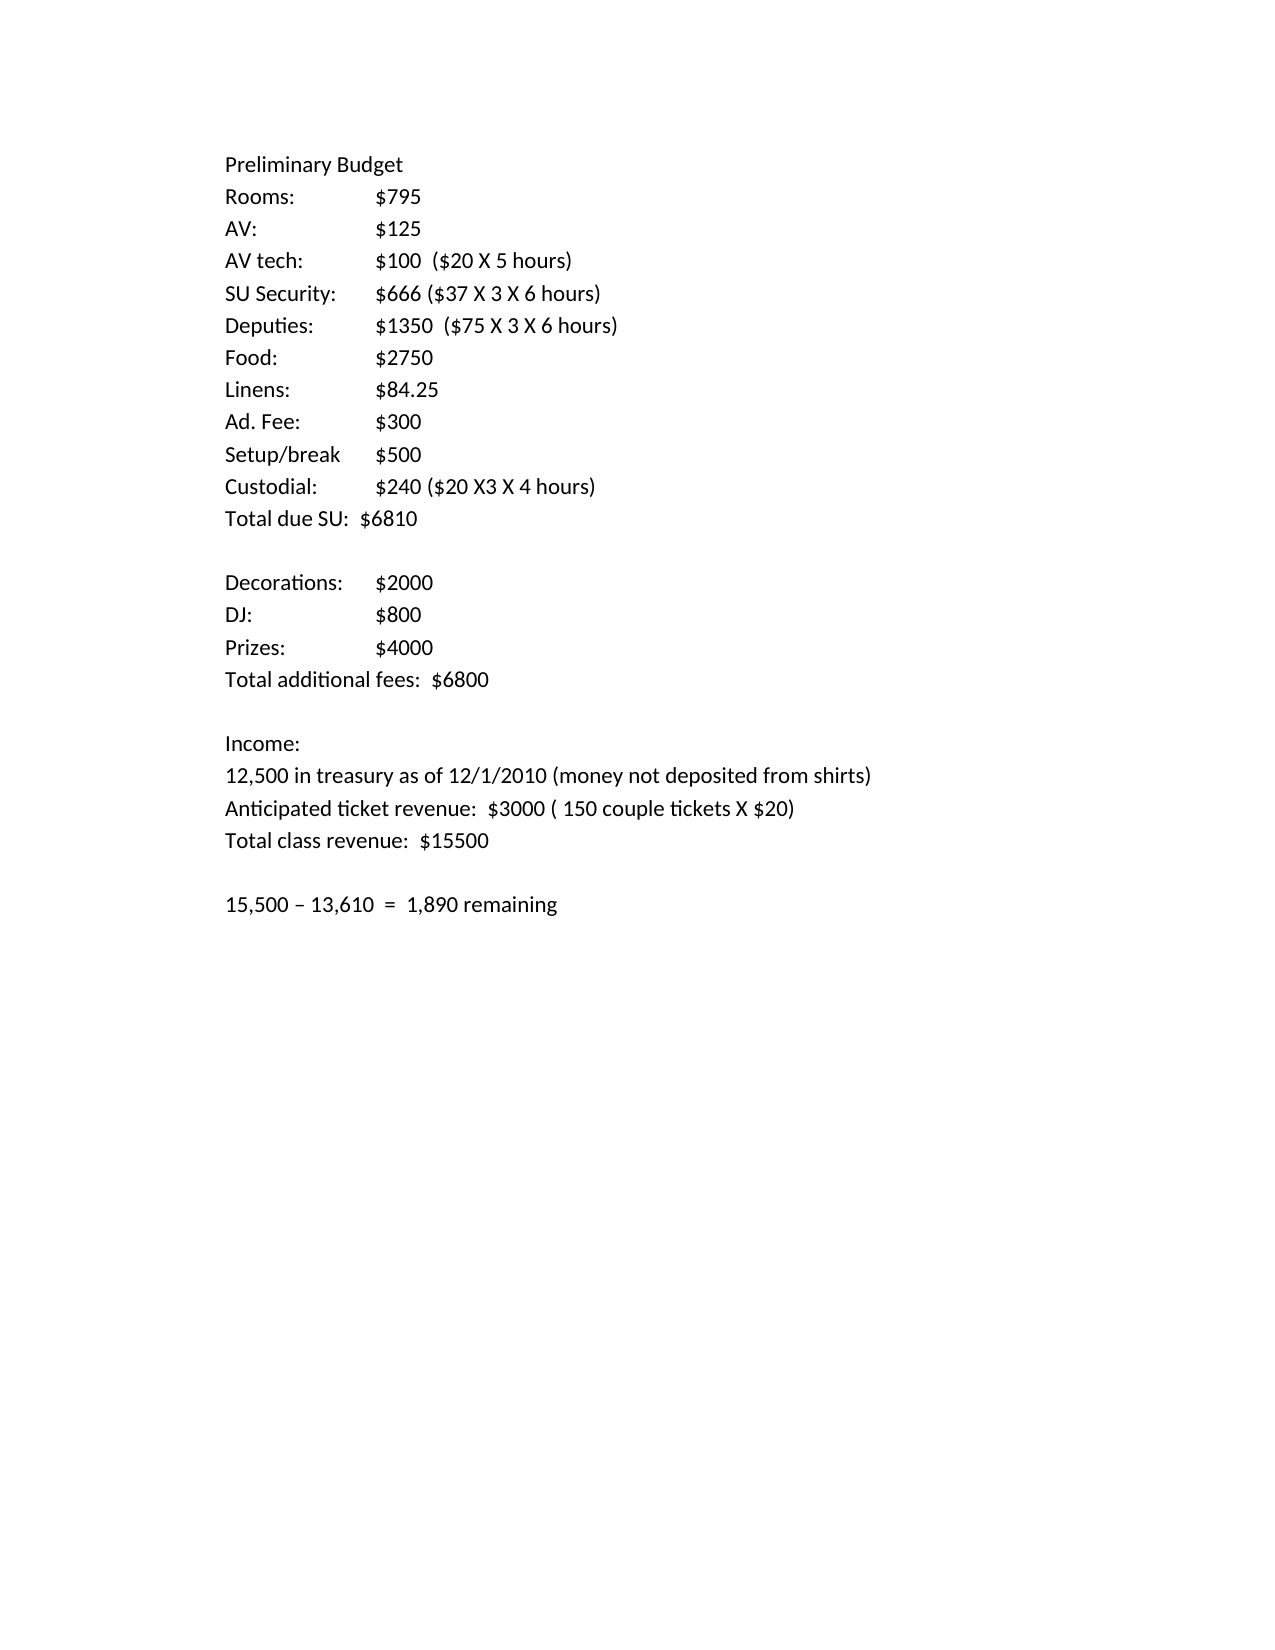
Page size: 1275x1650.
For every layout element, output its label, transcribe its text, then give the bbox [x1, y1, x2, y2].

list Total due SU: $6810 [225, 504, 1125, 532]
list Decorations: $2000 [225, 568, 1125, 596]
list Custodial: $240 ($20 X3 X 4 hours) [225, 472, 1125, 500]
list Food: $2750 [225, 343, 1125, 371]
list Total additional fees: $6800 [225, 665, 1125, 693]
list Prizes: $4000 [225, 633, 1125, 661]
list Preliminary Budget [225, 150, 1125, 178]
list Linens: $84.25 [225, 375, 1125, 403]
list Income: [225, 729, 1125, 757]
list 15,500 – 13,610 = 1,890 remaining [225, 890, 1125, 918]
list DJ: $800 [225, 601, 1125, 629]
list AV: $125 [225, 214, 1125, 242]
list Anticipated ticket revenue: $3000 ( 150 couple tickets X $20) [225, 794, 1125, 822]
list Deputies: $1350 ($75 X 3 X 6 hours) [225, 311, 1125, 339]
list Total class revenue: $15500 [225, 826, 1125, 854]
list Ad. Fee: $300 [225, 407, 1125, 436]
list Rooms: $795 [225, 182, 1125, 210]
list 12,500 in treasury as of 12/1/2010 (money not deposited from shirts) [225, 762, 1125, 789]
list SU Security: $666 ($37 X 3 X 6 hours) [225, 279, 1125, 307]
list Setup/break $500 [225, 440, 1125, 468]
list AV tech: $100 ($20 X 5 hours) [225, 247, 1125, 274]
